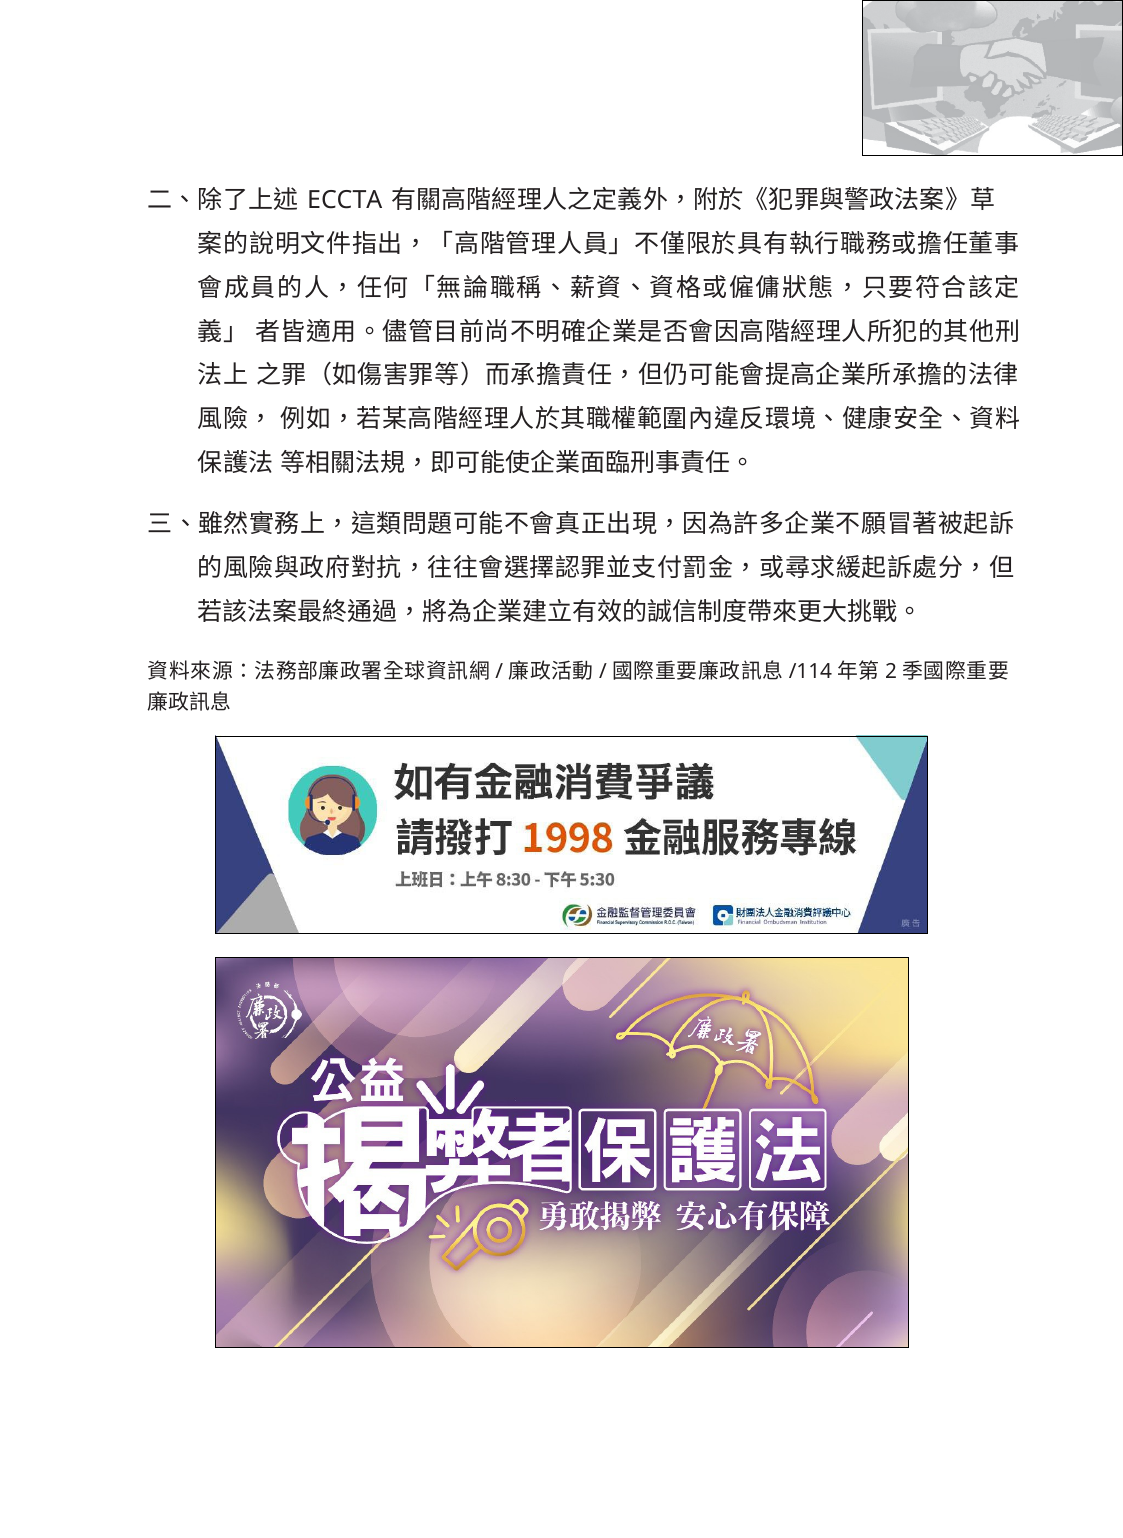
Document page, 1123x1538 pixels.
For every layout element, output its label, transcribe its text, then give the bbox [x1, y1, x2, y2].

picture [216, 737, 927, 933]
text 二、除了上述 ECCTA 有關高階經理人之定義外，附於《犯罪與警政法案》草 [148, 187, 1123, 216]
text 案的說明文件指出，「高階管理人員」不僅限於具有執行職務或擔任董事 會成員的人，任何「無論職稱、薪資、資格或僱傭狀態，只要符合該定義」 者皆適用。儘管目前尚不明確企業是否會因高階經理人所犯的其他刑法上 之罪（如傷害罪等）而承擔責任，但仍可能會提高企業所承擔的法律風險， 例如，若某高階經理人於其職權範圍內違反環境、健康安全、資料保護法 等相關法規，即可能使企業面臨刑事責任。 [198, 218, 1020, 480]
text 資料來源：法務部廉政署全球資訊網 / 廉政活動 / 國際重要廉政訊息 /114 年第 2 季國際重要 廉政訊息 [148, 653, 1013, 716]
picture [216, 958, 908, 1347]
picture [863, 1, 1122, 155]
text 三、雖然實務上，這類問題可能不會真正出現，因為許多企業不願冒著被起訴 的風險與政府對抗，往往會選擇認罪並支付罰金，或尋求緩起訴處分，但 若該法案最終通過，將為企業建立有效的誠信制度帶來更大挑戰。 [148, 498, 1014, 629]
